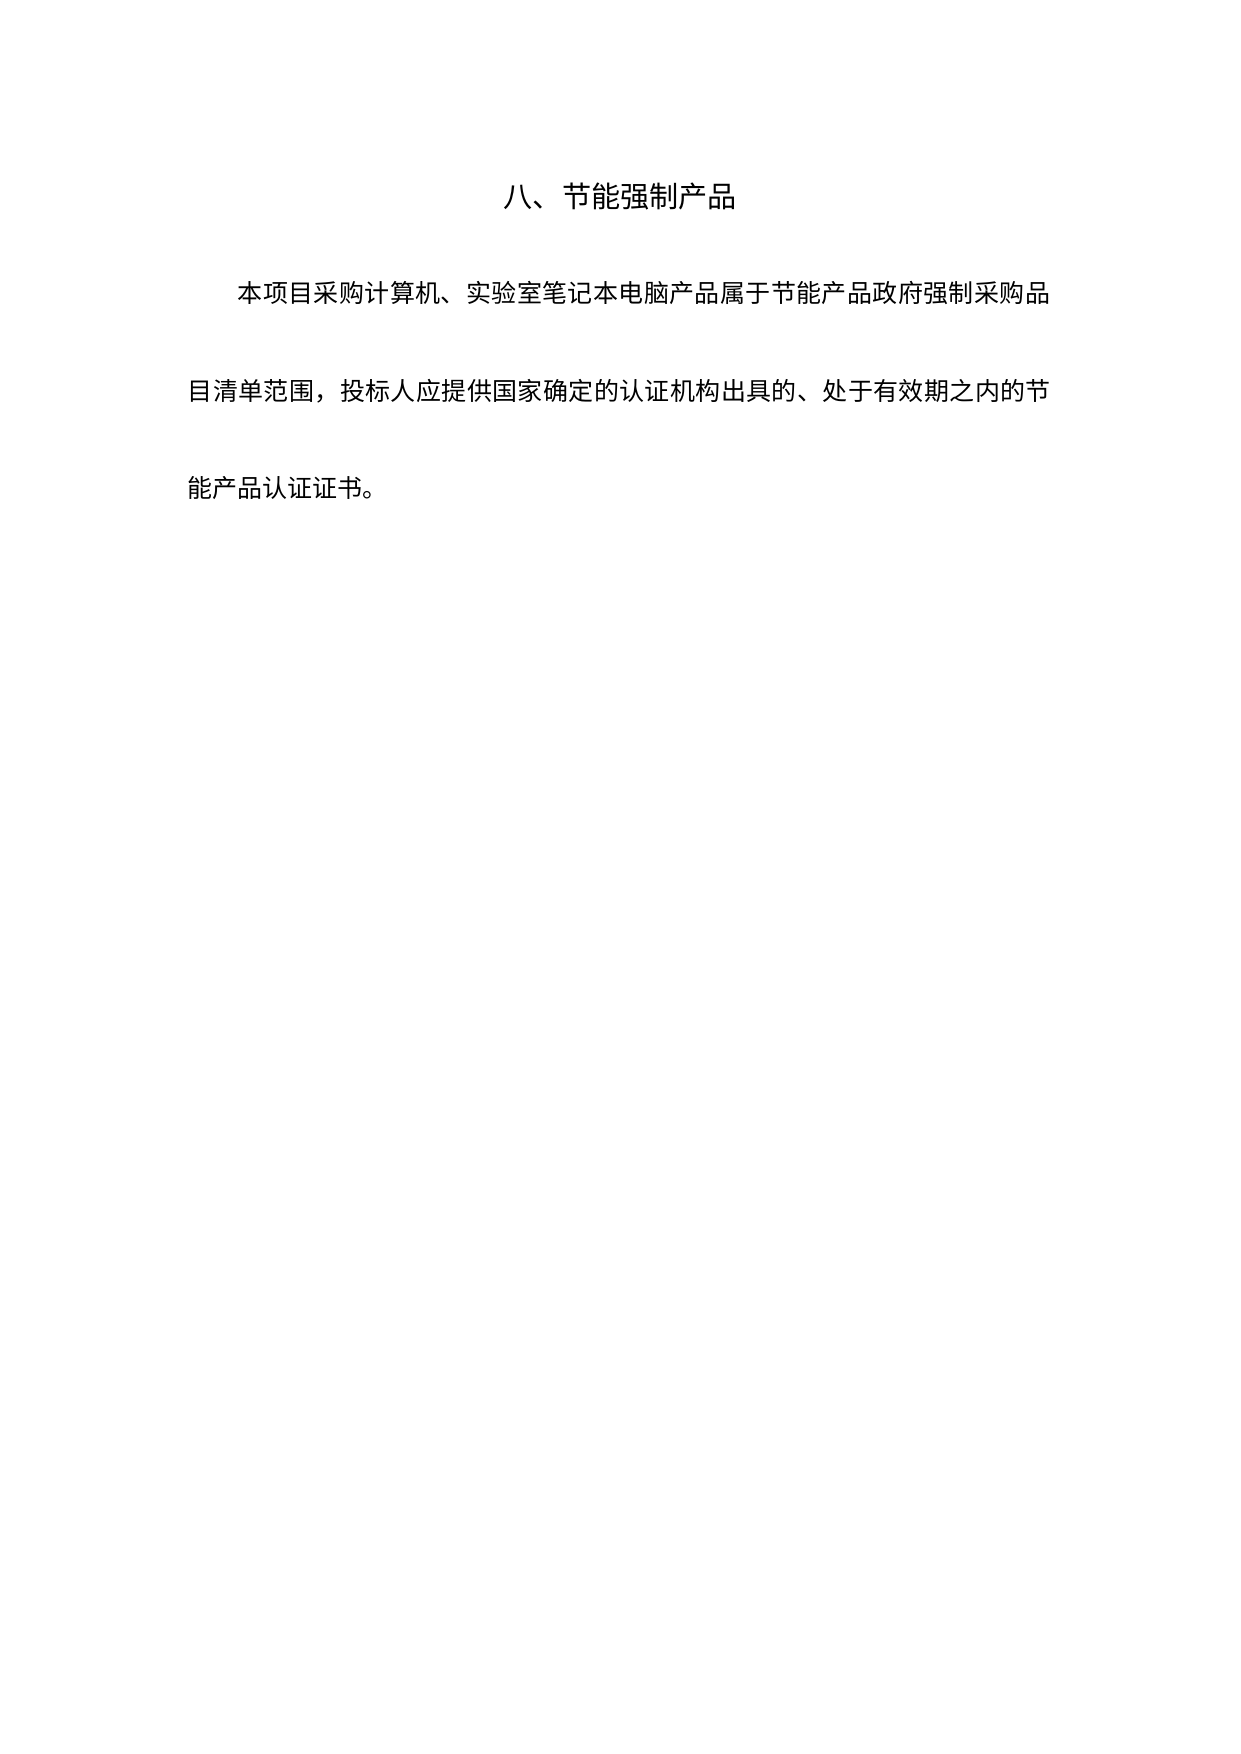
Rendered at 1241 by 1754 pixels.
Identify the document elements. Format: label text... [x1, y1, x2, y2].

text 本项目采购计算机、实验室笔记本电脑产品属于节能产品政府强制采购品目清单范围，投标人应提供国家确定的认证机构出具的、处于有效期之内的节能产品认证证书。 [187, 259, 1053, 519]
text 八、节能强制产品 [187, 162, 1053, 227]
